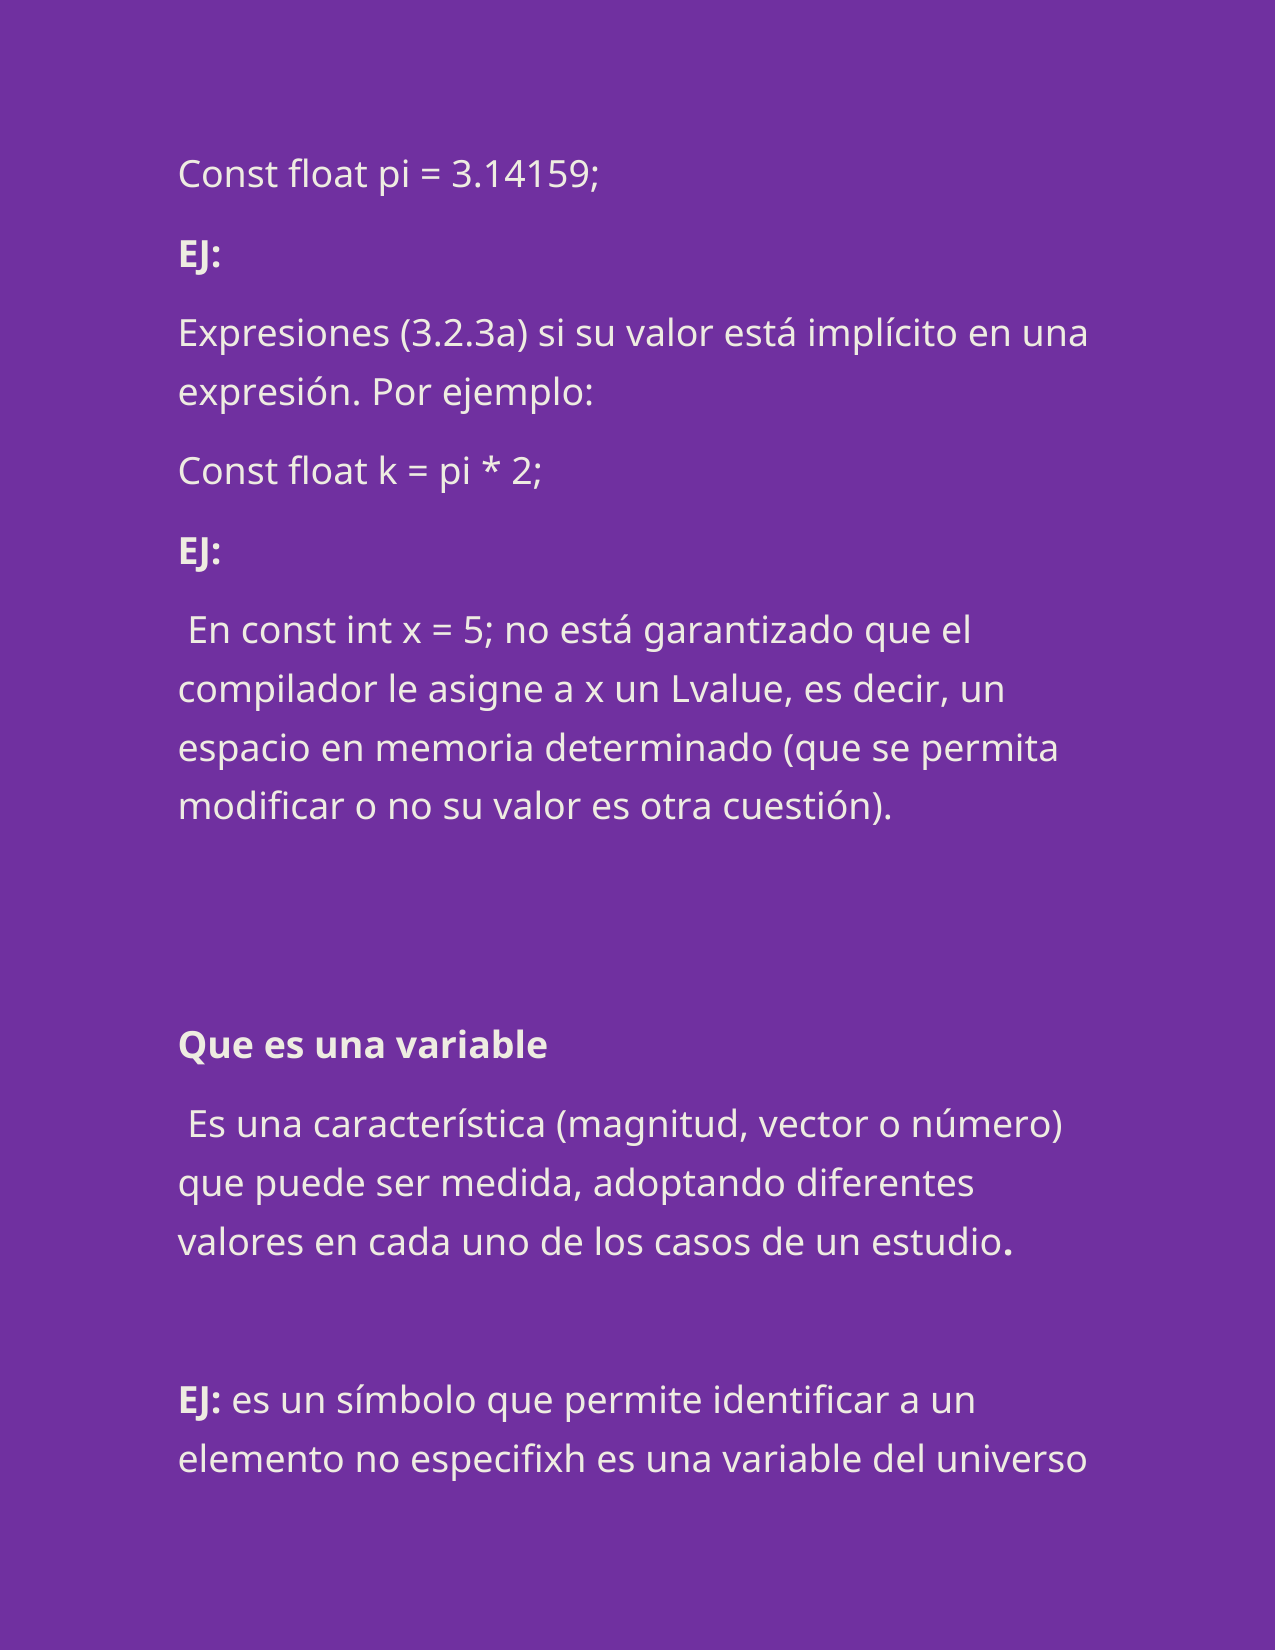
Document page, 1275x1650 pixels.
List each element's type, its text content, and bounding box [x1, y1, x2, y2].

text Es una característica (magnitud, vector o número) que puede ser medida, adoptando diferentes valores en cada uno de los casos de un estudio. [177, 1097, 1098, 1266]
text En const int x = 5; no está garantizado que el compilador le asigne a x un Lvalue, es decir, un espacio en memoria determinado (que se permita modificar o no su valor es otra cuestión). [177, 604, 1098, 831]
text Const float pi = 3.14159; [177, 148, 1098, 199]
text EJ: [177, 227, 1098, 278]
text Expresiones (3.2.3a) si su valor está implícito en una expresión. Por ejemplo: [177, 307, 1098, 416]
text Que es una variable [177, 1018, 1098, 1069]
text EJ: [177, 524, 1098, 575]
text Const float k = pi * 2; [177, 445, 1098, 496]
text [177, 1374, 1098, 1483]
